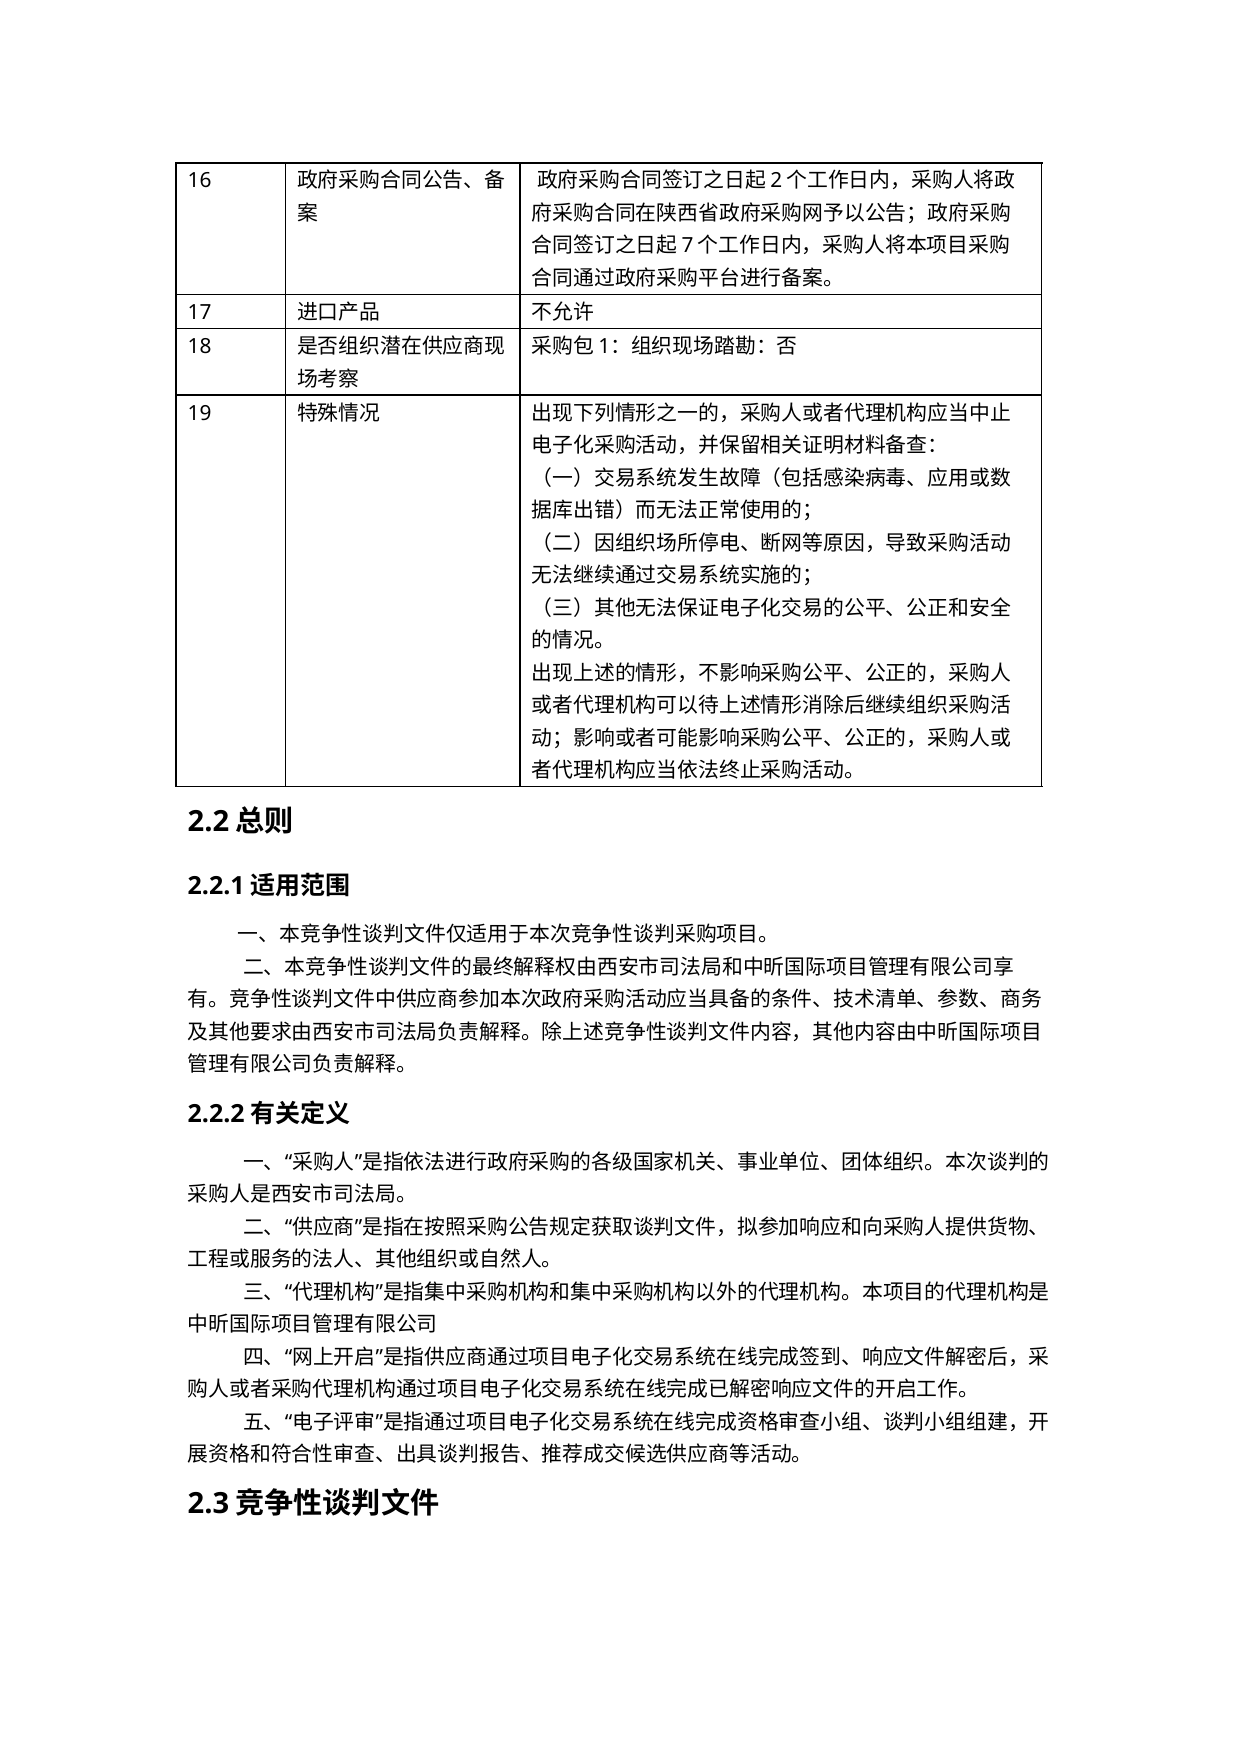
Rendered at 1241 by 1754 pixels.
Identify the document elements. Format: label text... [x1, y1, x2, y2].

text 二、“供应商”是指在按照采购公告规定获取谈判文件，拟参加响应和向采购人提供货物、工程或服务的法人、其他组织或自然人。 [187, 1210, 1053, 1275]
table_cell 19 [177, 396, 285, 786]
text 2.2.1适用范围 [187, 852, 1053, 917]
text 三、“代理机构”是指集中采购机构和集中采购机构以外的代理机构。本项目的代理机构是中昕国际项目管理有限公司 [187, 1275, 1053, 1340]
table_cell 采购包1：组织现场踏勘：否 [521, 329, 1041, 394]
table_cell 是否组织潜在供应商现场考察 [286, 329, 519, 394]
text 一、“采购人”是指依法进行政府采购的各级国家机关、事业单位、团体组织。本次谈判的采购人是西安市司法局。 [187, 1145, 1053, 1210]
text 二、本竞争性谈判文件的最终解释权由西安市司法局和中昕国际项目管理有限公司享有。竞争性谈判文件中供应商参加本次政府采购活动应当具备的条件、技术清单、参数、商务及其他要求由西安市司法局负责解释。除上述竞争性谈判文件内容，其他内容由中昕国际项目管理有限公司负责解释。 [187, 950, 1053, 1080]
table_cell 进口产品 [286, 295, 519, 328]
table_cell 出现下列情形之一的，采购人或者代理机构应当中止电子化采购活动，并保留相关证明材料备查： （一）交易系统发生故障（包括感染病毒、应用或数据库出错）而无法正常使用的； （二）因组织场所停电、断网等原因，导致采购活动无法继续通过交易系统实施的； （三）其他无法保证电子化交易的公平、公正和安全的情况。 出现上述的情形，不影响采购公平、公正的，采购人或者代理机构可以待上述情形消除后继续组织采购活动；影响或者可能影响采购公平、公正的，采购人或者代理机构应当依法终止采购活动。 [521, 396, 1041, 786]
table_cell 18 [177, 329, 285, 394]
table_cell 不允许 [521, 295, 1041, 328]
text 2.2总则 [187, 787, 1053, 852]
table_cell 16 [177, 164, 285, 293]
text 四、“网上开启”是指供应商通过项目电子化交易系统在线完成签到、响应文件解密后，采购人或者采购代理机构通过项目电子化交易系统在线完成已解密响应文件的开启工作。 [187, 1340, 1053, 1405]
text 一、本竞争性谈判文件仅适用于本次竞争性谈判采购项目。 [187, 917, 1053, 950]
table_cell 17 [177, 295, 285, 328]
table_cell 政府采购合同签订之日起2个工作日内，采购人将政府采购合同在陕西省政府采购网予以公告；政府采购合同签订之日起7个工作日内，采购人将本项目采购合同通过政府采购平台进行备案。 [521, 164, 1041, 293]
table_cell 特殊情况 [286, 396, 519, 786]
table_cell 政府采购合同公告、备案 [286, 164, 519, 293]
text 2.3竞争性谈判文件 [187, 1470, 1053, 1535]
text 五、“电子评审”是指通过项目电子化交易系统在线完成资格审查小组、谈判小组组建，开展资格和符合性审查、出具谈判报告、推荐成交候选供应商等活动。 [187, 1405, 1053, 1470]
text 2.2.2有关定义 [187, 1080, 1053, 1145]
